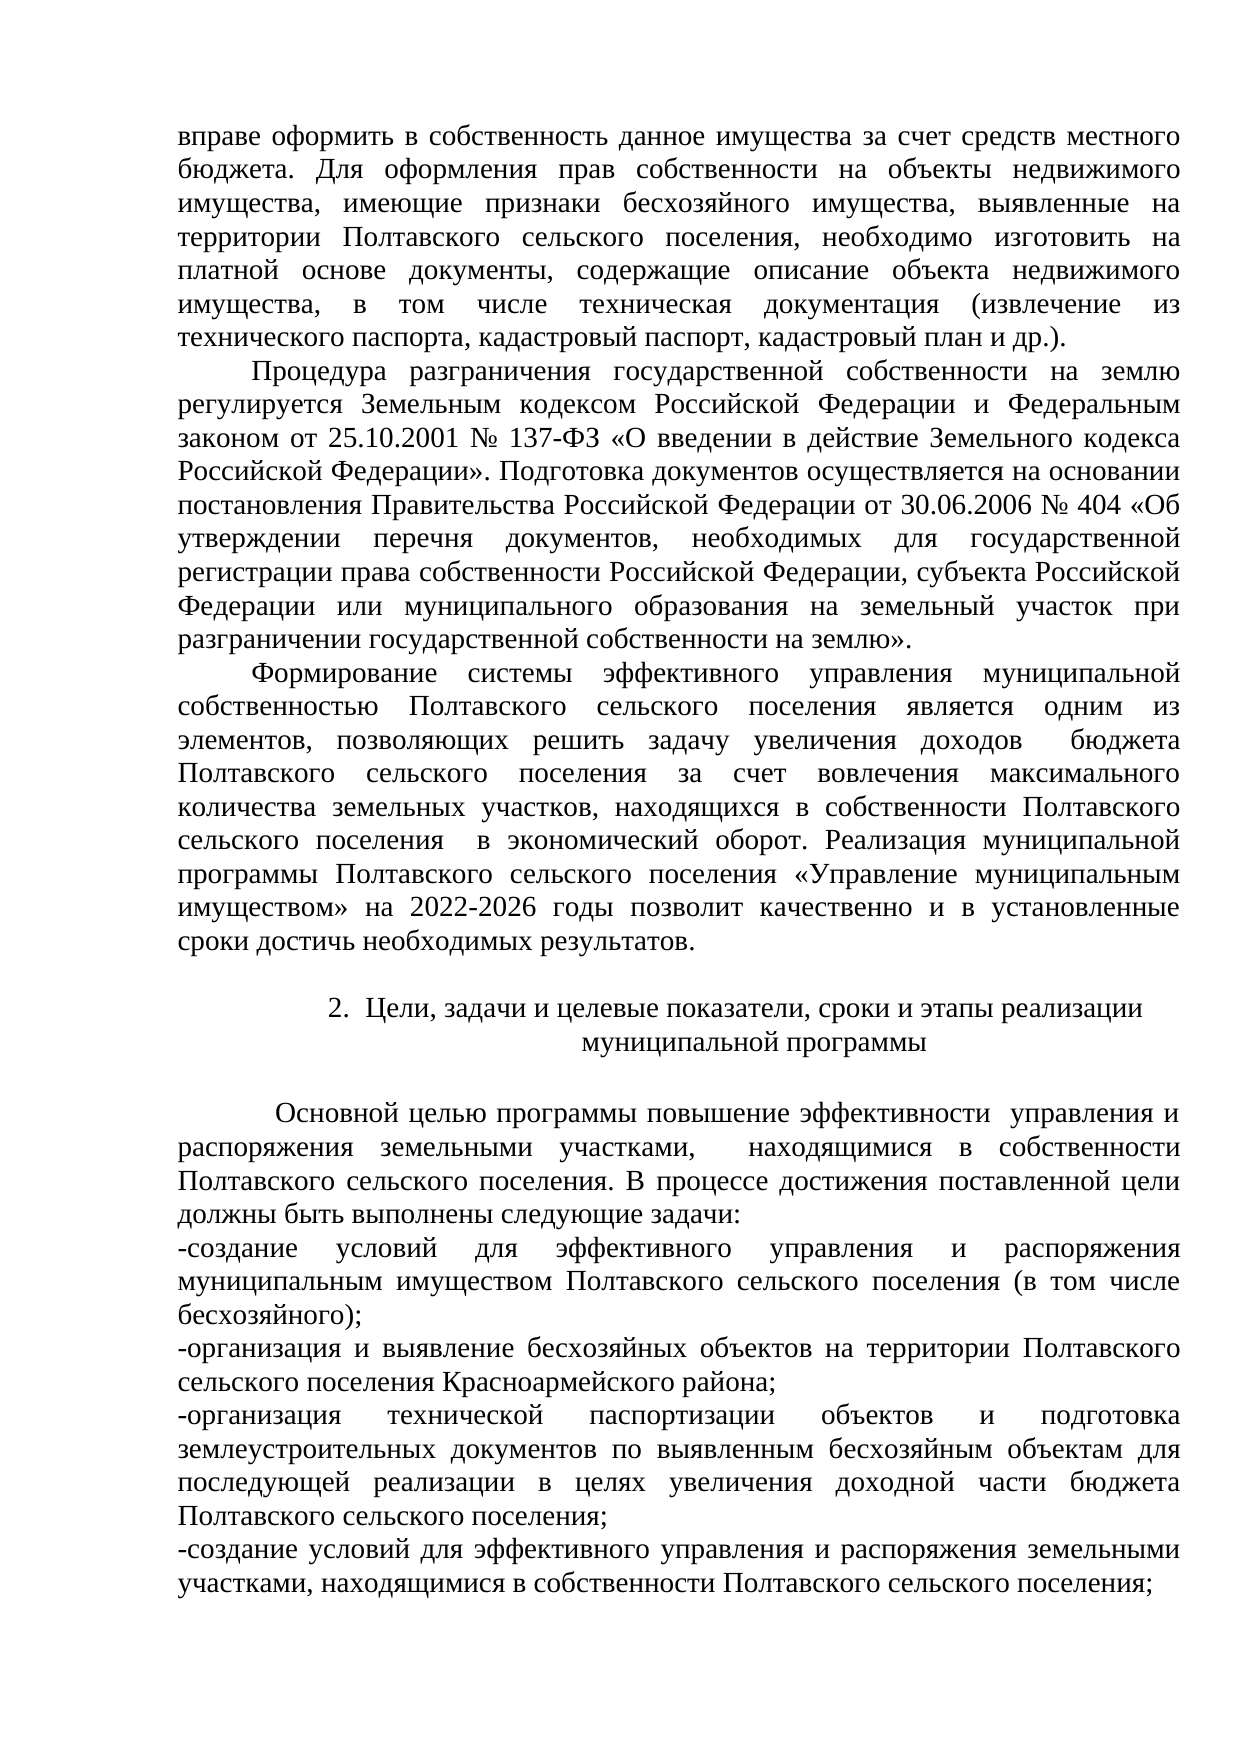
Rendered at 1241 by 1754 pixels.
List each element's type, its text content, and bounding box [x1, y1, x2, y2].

text Основной целью программы повышение эффективности управления и распоряжения земельными участками, находящимися в собственности Полтавского сельского поселения. В процессе достижения поставленной цели должны быть выполнены следующие задачи: [177, 1096, 1181, 1230]
text -организация технической паспортизации объектов и подготовка землеустроительных документов по выявленным бесхозяйным объектам для последующей реализации в целях увеличения доходной части бюджета Полтавского сельского поселения; [177, 1397, 1181, 1532]
text -создание условий для эффективного управления и распоряжения земельными участками, находящимися в собственности Полтавского сельского поселения; [177, 1532, 1181, 1599]
text -создание условий для эффективного управления и распоряжения муниципальным имуществом Полтавского сельского поселения (в том числе бесхозяйного); [177, 1230, 1181, 1330]
text -организация и выявление бесхозяйных объектов на территории Полтавского сельского поселения Красноармейского района; [177, 1330, 1181, 1397]
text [177, 118, 1181, 353]
list Цели, задачи и целевые показатели, сроки и этапы реализации муниципальной программы [290, 990, 1181, 1057]
text Формирование системы эффективного управления муниципальной собственностью Полтавского сельского поселения является одним из элементов, позволяющих решить задачу увеличения доходов бюджета Полтавского сельского поселения за счет вовлечения максимального количества земельных участков, находящихся в собственности Полтавского сельского поселения в экономический оборот. Реализация муниципальной программы Полтавского сельского поселения «Управление муниципальным имуществом» на 2022-2026 годы позволит качественно и в установленные сроки достичь необходимых результатов. [177, 655, 1181, 957]
text Процедура разграничения государственной собственности на землю регулируется Земельным кодексом Российской Федерации и Федеральным законом от 25.10.2001 № 137-ФЗ «О введении в действие Земельного кодекса Российской Федерации». Подготовка документов осуществляется на основании постановления Правительства Российской Федерации от 30.06.2006 № 404 «Об утверждении перечня документов, необходимых для государственной регистрации права собственности Российской Федерации, субъекта Российской Федерации или муниципального образования на земельный участок при разграничении государственной собственности на землю». [177, 353, 1181, 655]
